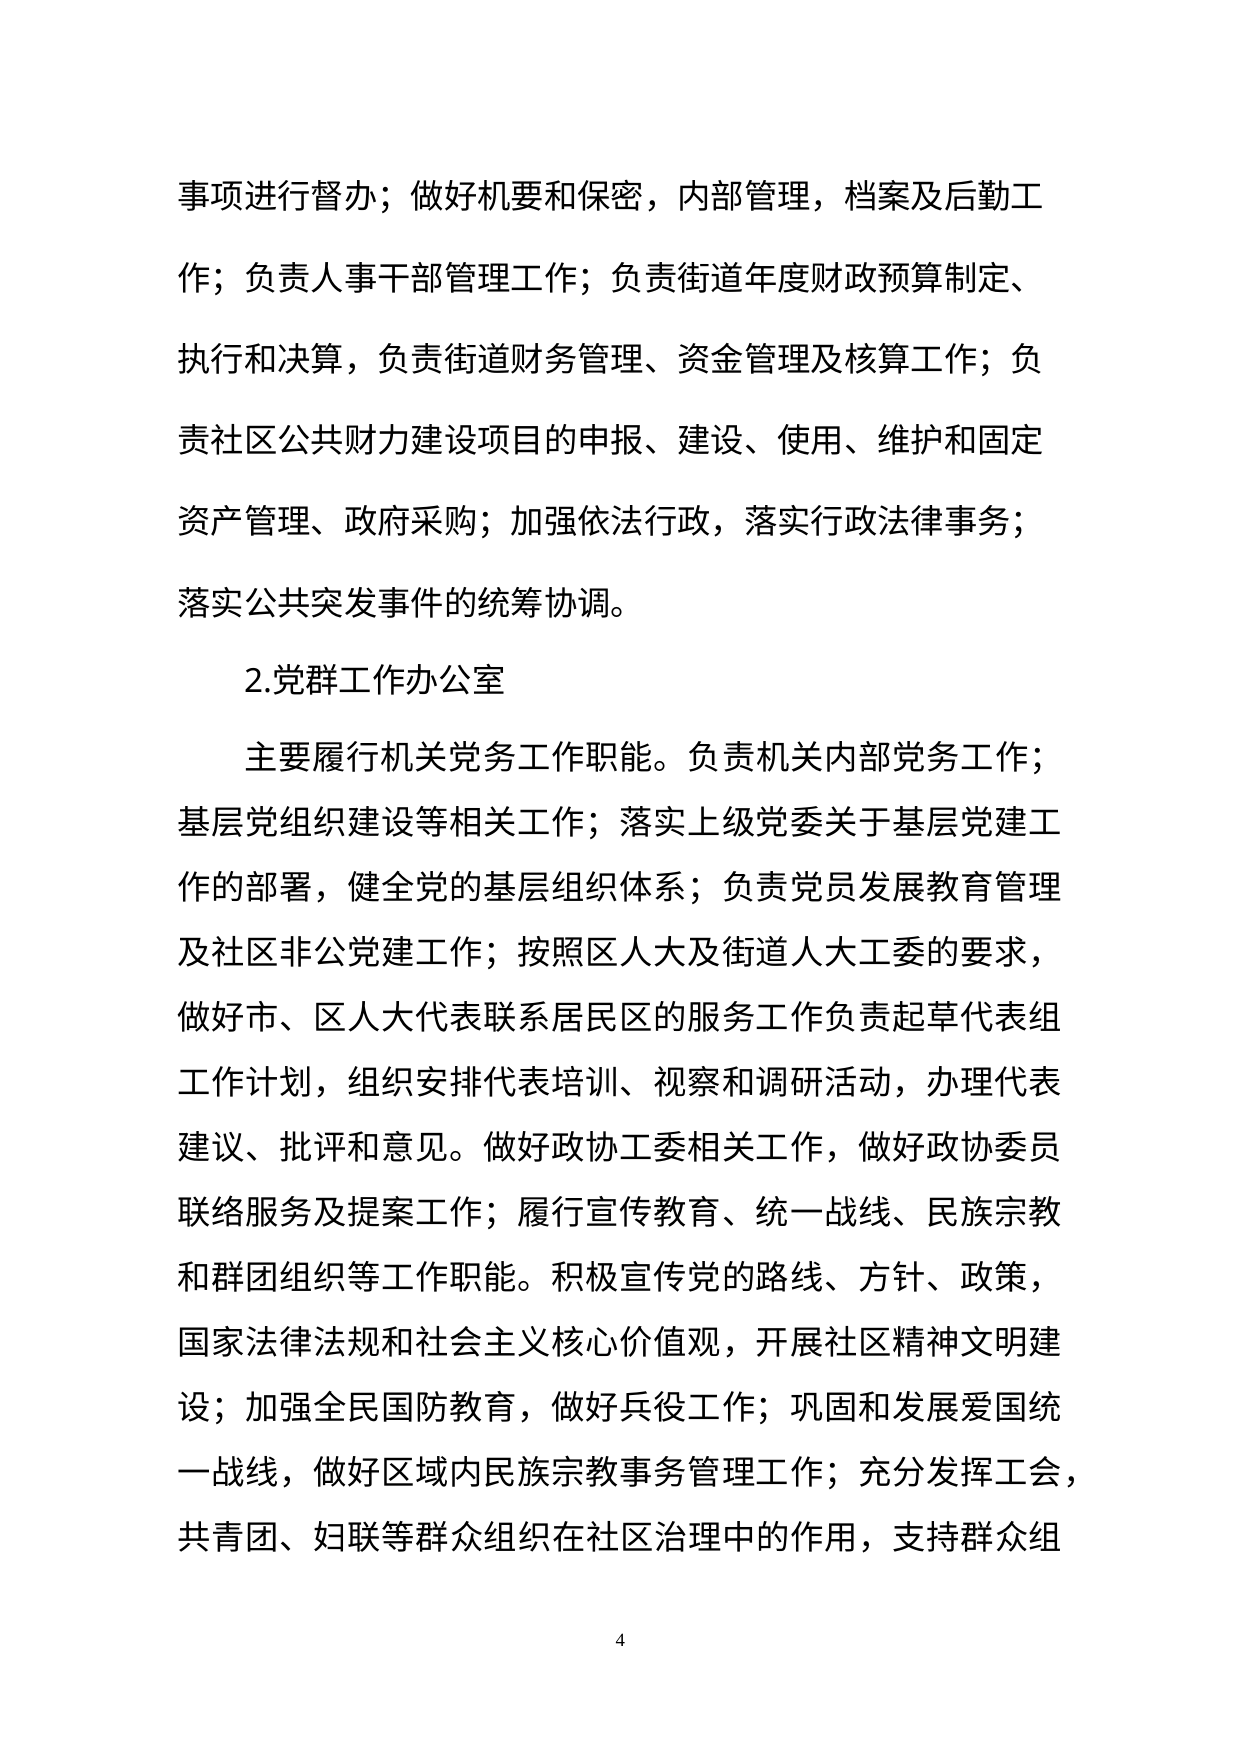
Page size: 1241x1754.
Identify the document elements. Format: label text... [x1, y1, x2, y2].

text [177, 722, 1063, 1567]
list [177, 162, 1063, 633]
list 2.党群工作办公室 [177, 645, 1063, 710]
